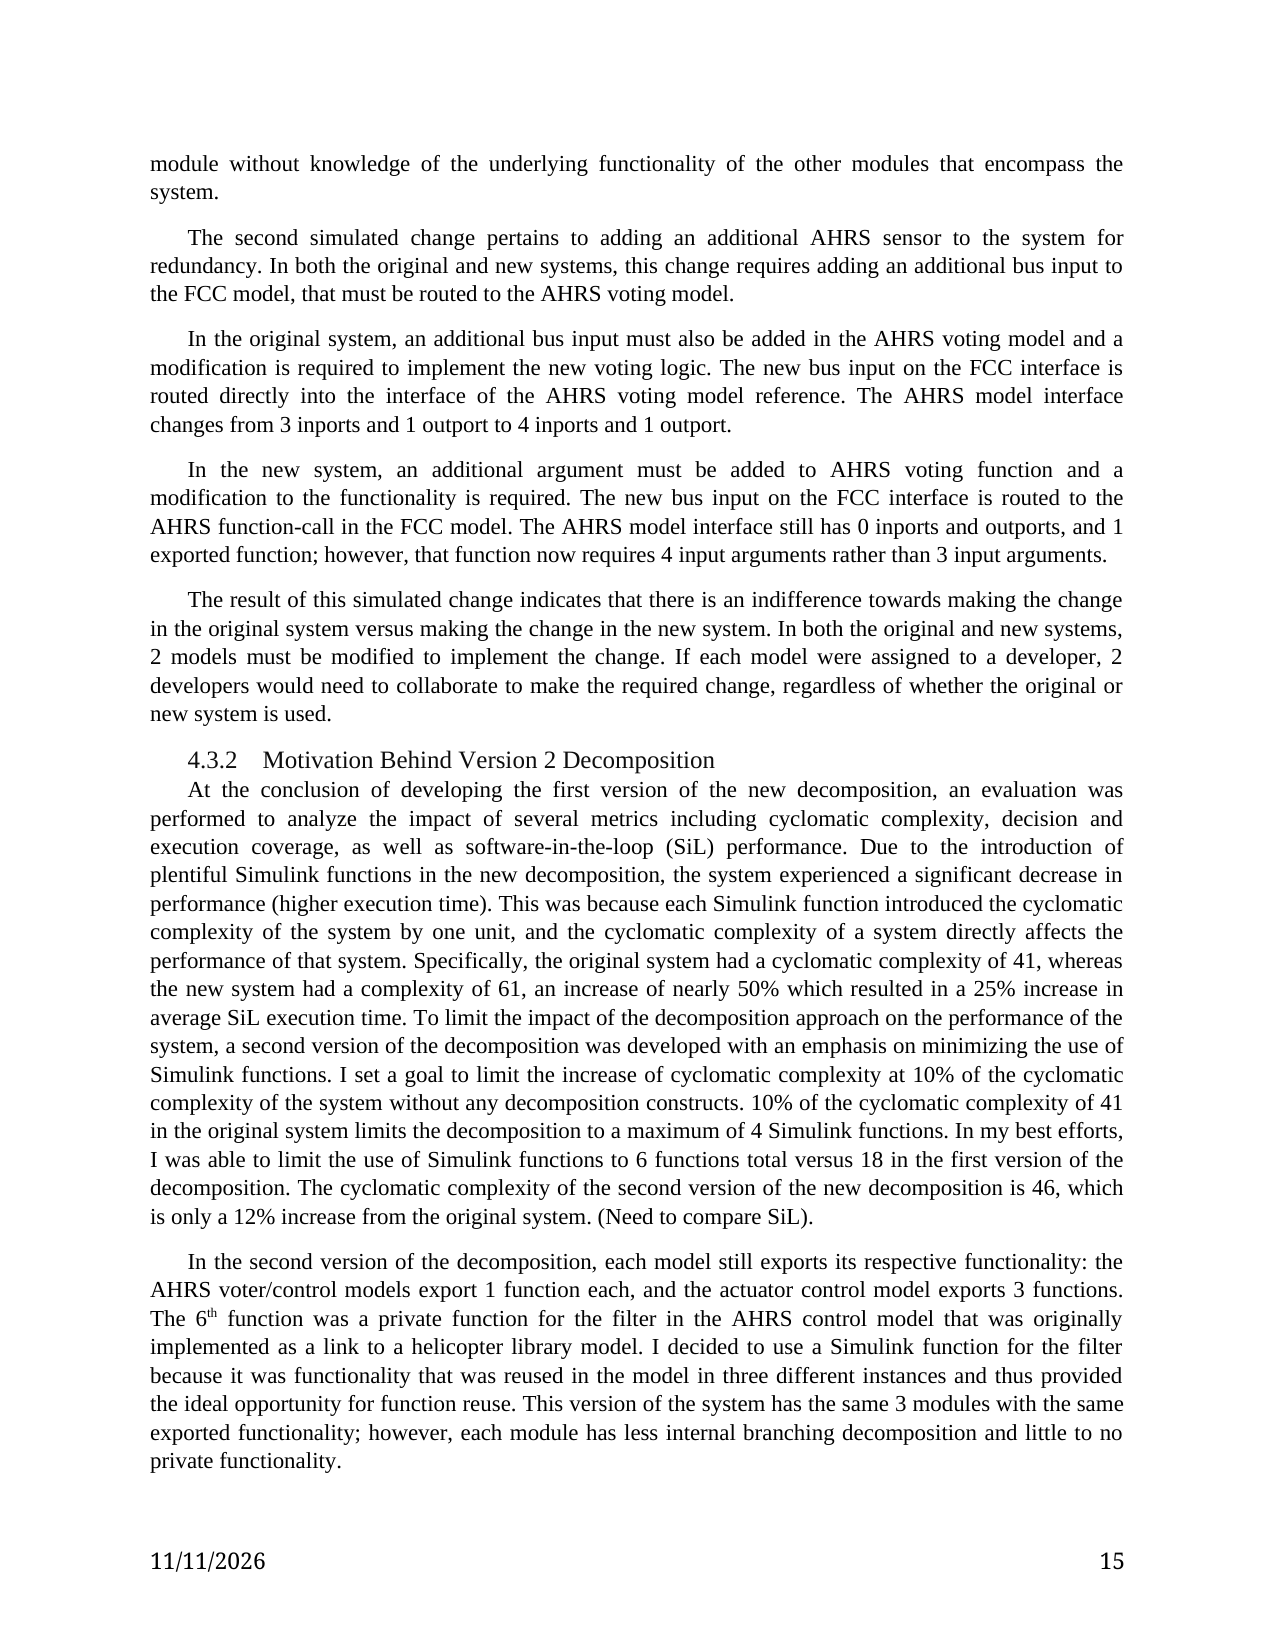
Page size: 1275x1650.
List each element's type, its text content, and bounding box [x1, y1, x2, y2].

text In the second version of the decomposition, each model still exports its respective functionality: the AHRS voter/control models export 1 function each, and the actuator control model exports 3 functions. The 6th function was a private function for the filter in the AHRS control model that was originally implemented as a link to a helicopter library model. I decided to use a Simulink function for the filter because it was functionality that was reused in the model in three different instances and thus provided the ideal opportunity for function reuse. This version of the system has the same 3 modules with the same exported functionality; however, each module has less internal branching decomposition and little to no private functionality. [150, 1248, 1125, 1473]
text In the new system, an additional argument must be added to AHRS voting function and a modification to the functionality is required. The new bus input on the FCC interface is routed to the AHRS function-call in the FCC model. The AHRS model interface still has 0 inports and outports, and 1 exported function; however, that function now requires 4 input arguments rather than 3 input arguments. [150, 456, 1125, 568]
text The result of this simulated change indicates that there is an indifference towards making the change in the original system versus making the change in the new system. In both the original and new systems, 2 models must be modified to implement the change. If each model were assigned to a developer, 2 developers would need to collaborate to make the required change, regardless of whether the original or new system is used. [150, 586, 1125, 726]
text In the original system, an additional bus input must also be added in the AHRS voting model and a modification is required to implement the new voting logic. The new bus input on the FCC interface is routed directly into the interface of the AHRS voting model reference. The AHRS model interface changes from 3 inports and 1 outport to 4 inports and 1 outport. [150, 326, 1125, 437]
text The second simulated change pertains to adding an additional AHRS sensor to the system for redundancy. In both the original and new systems, this change requires adding an additional bus input to the FCC model, that must be routed to the AHRS voting model. [150, 223, 1125, 307]
text At the conclusion of developing the first version of the new decomposition, an evaluation was performed to analyze the impact of several metrics including cyclomatic complexity, decision and execution coverage, as well as software-in-the-loop (SiL) performance. Due to the introduction of plentiful Simulink functions in the new decomposition, the system experienced a significant decrease in performance (higher execution time). This was because each Simulink function introduced the cyclomatic complexity of the system by one unit, and the cyclomatic complexity of a system directly affects the performance of that system. Specifically, the original system had a cyclomatic complexity of 41, whereas the new system had a complexity of 61, an increase of nearly 50% which resulted in a 25% increase in average SiL execution time. To limit the impact of the decomposition approach on the performance of the system, a second version of the decomposition was developed with an emphasis on minimizing the use of Simulink functions. I set a goal to limit the increase of cyclomatic complexity at 10% of the cyclomatic complexity of the system without any decomposition constructs. 10% of the cyclomatic complexity of 41 in the original system limits the decomposition to a maximum of 4 Simulink functions. In my best efforts, I was able to limit the use of Simulink functions to 6 functions total versus 18 in the first version of the decomposition. The cyclomatic complexity of the second version of the new decomposition is 46, which is only a 12% increase from the original system. (Need to compare SiL). [150, 776, 1125, 1229]
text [150, 150, 1125, 205]
subtitle Motivation Behind Version 2 Decomposition [187, 745, 1125, 774]
